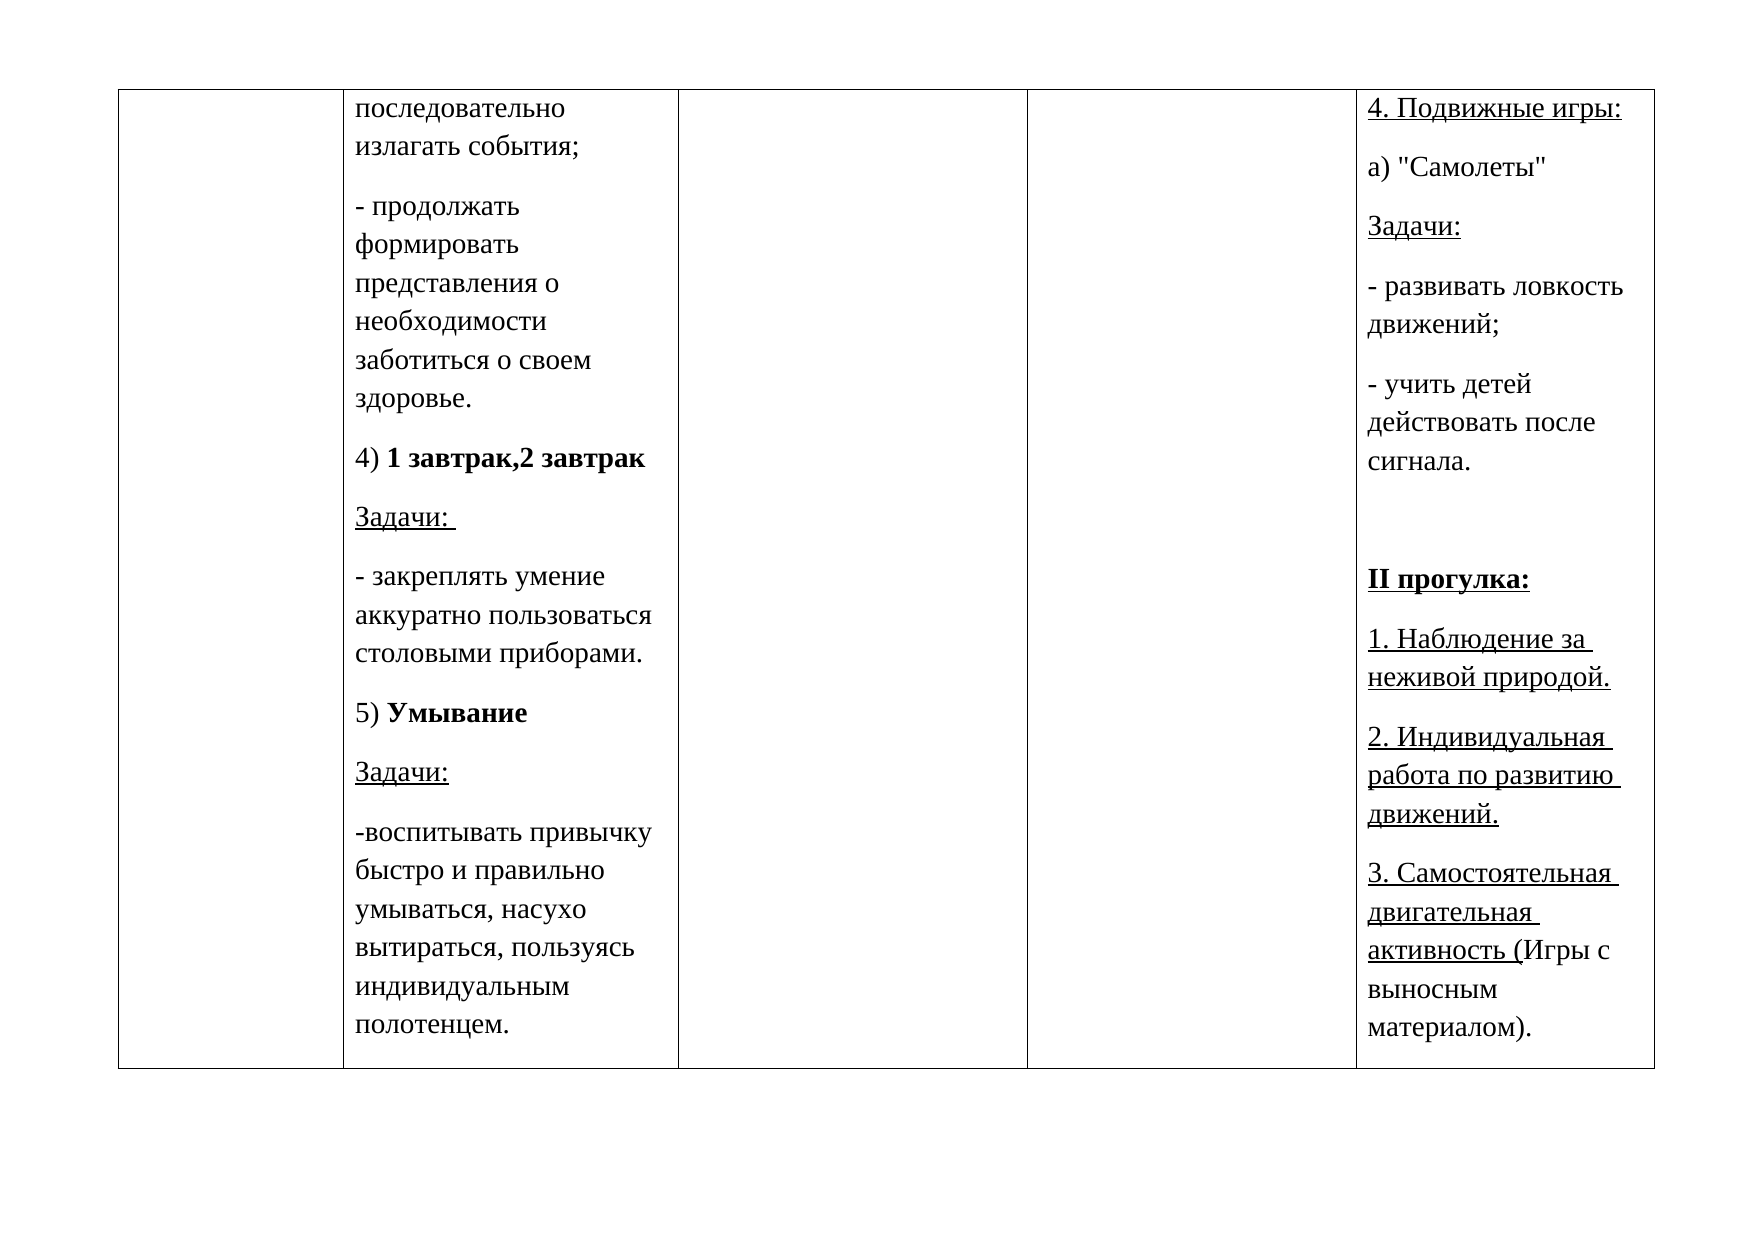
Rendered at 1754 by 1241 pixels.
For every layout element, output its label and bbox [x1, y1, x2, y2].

table_cell [679, 90, 1027, 1068]
table_cell [1028, 90, 1356, 1068]
table_cell [1357, 90, 1654, 1068]
table_cell [119, 90, 343, 1068]
table_cell [344, 90, 678, 1068]
